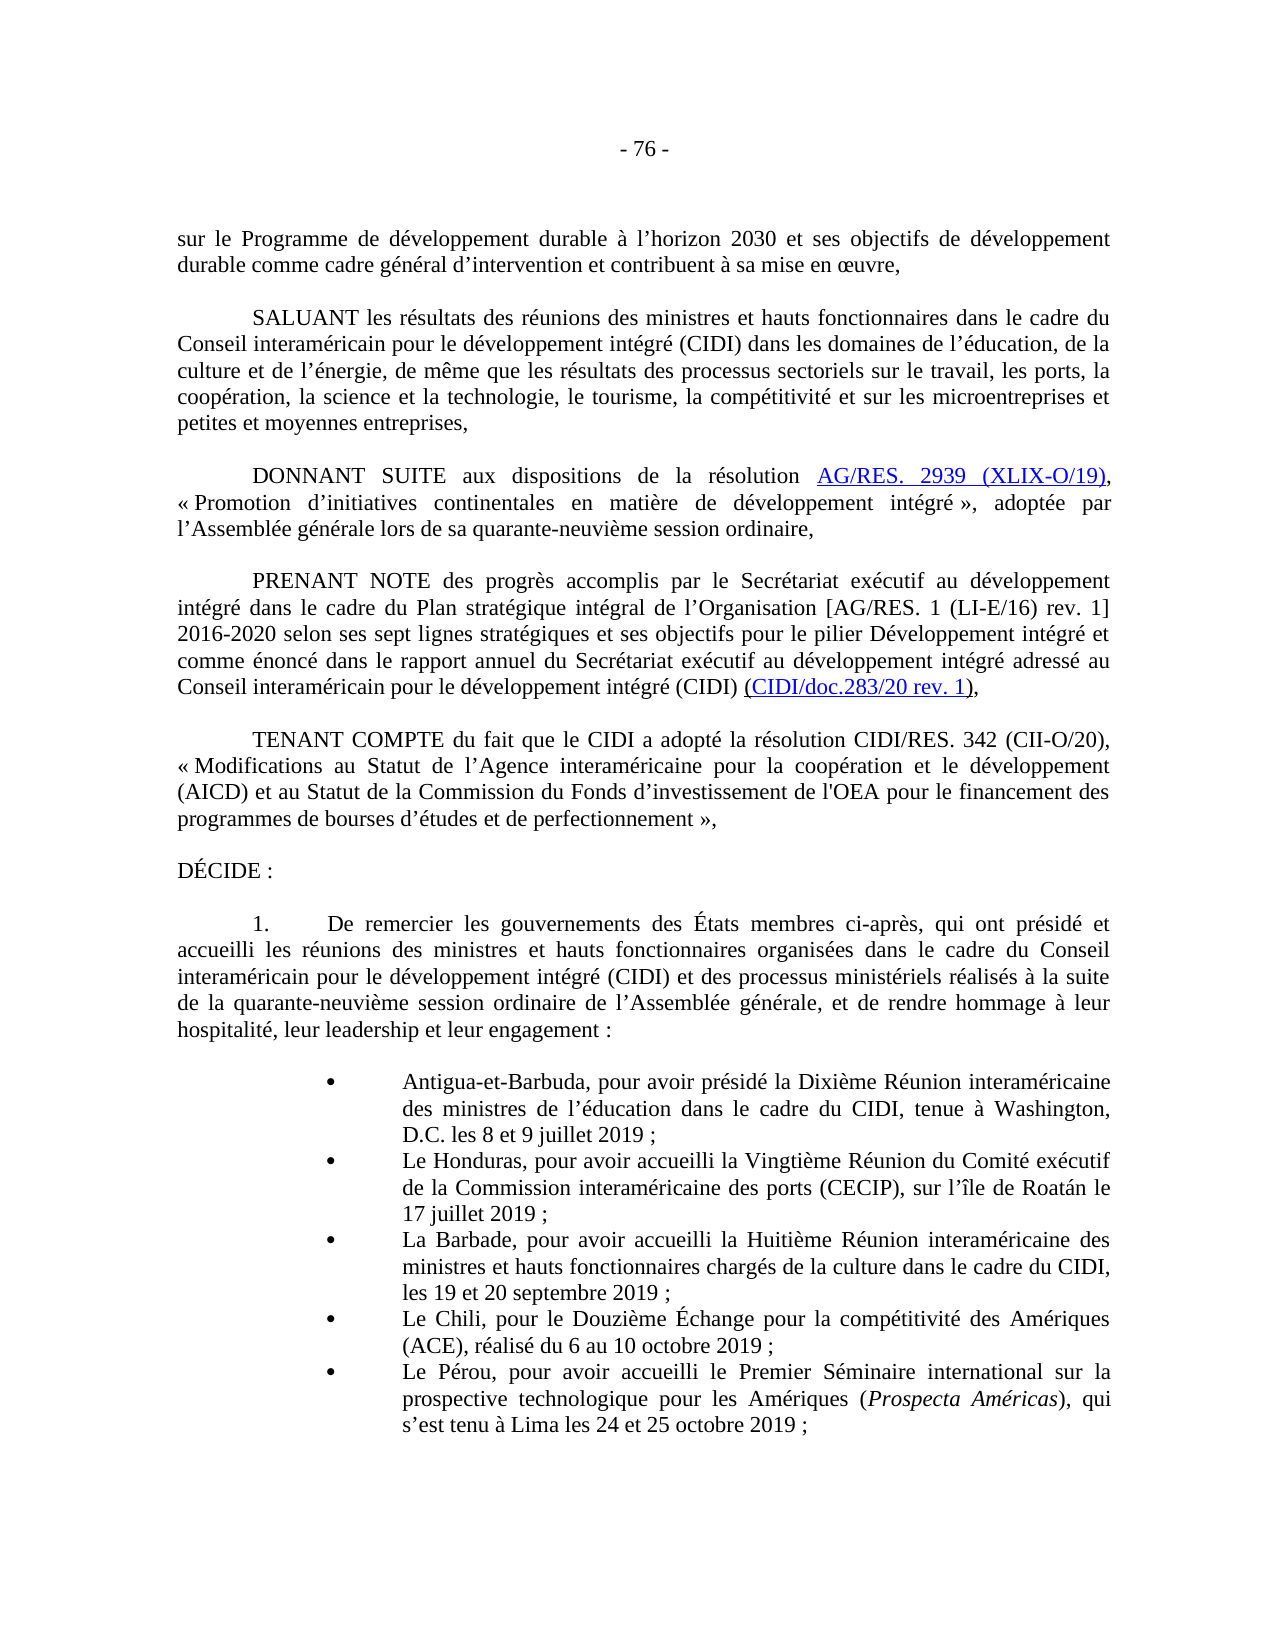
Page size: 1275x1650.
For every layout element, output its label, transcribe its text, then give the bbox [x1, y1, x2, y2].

list Antigua-et-Barbuda, pour avoir présidé la Dixième Réunion interaméricaine des ministres de l’éducation dans le cadre du CIDI, tenue à Washington, D.C. les 8 et 9 juillet 2019 ; [327, 1068, 1111, 1147]
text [177, 225, 1111, 278]
text SALUANT les résultats des réunions des ministres et hauts fonctionnaires dans le cadre du Conseil interaméricain pour le développement intégré (CIDI) dans les domaines de l’éducation, de la culture et de l’énergie, de même que les résultats des processus sectoriels sur le travail, les ports, la coopération, la science et la technologie, le tourisme, la compétitivité et sur les microentreprises et petites et moyennes entreprises, [177, 304, 1111, 436]
list Le Chili, pour le Douzième Échange pour la compétitivité des Amériques (ACE), réalisé du 6 au 10 octobre 2019 ; [327, 1306, 1111, 1358]
list Le Pérou, pour avoir accueilli le Premier Séminaire international sur la prospective technologique pour les Amériques (Prospecta Américas), qui s’est tenu à Lima les 24 et 25 octobre 2019 ; [327, 1358, 1111, 1437]
list La Barbade, pour avoir accueilli la Huitième Réunion interaméricaine des ministres et hauts fonctionnaires chargés de la culture dans le cadre du CIDI, les 19 et 20 septembre 2019 ; [327, 1226, 1111, 1306]
list Le Honduras, pour avoir accueilli la Vingtième Réunion du Comité exécutif de la Commission interaméricaine des ports (CECIP), sur l’île de Roatán le 17 juillet 2019 ; [327, 1147, 1111, 1226]
text DONNANT SUITE aux dispositions de la résolution AG/RES. 2939 (XLIX-O/19), « Promotion d’initiatives continentales en matière de développement intégré », adoptée par l’Assemblée générale lors de sa quarante-neuvième session ordinaire, [177, 462, 1111, 541]
text 1. De remercier les gouvernements des États membres ci-après, qui ont présidé et accueilli les réunions des ministres et hauts fonctionnaires organisées dans le cadre du Conseil interaméricain pour le développement intégré (CIDI) et des processus ministériels réalisés à la suite de la quarante-neuvième session ordinaire de l’Assemblée générale, et de rendre hommage à leur hospitalité, leur leadership et leur engagement : [177, 910, 1111, 1042]
text TENANT COMPTE du fait que le CIDI a adopté la résolution CIDI/RES. 342 (CII-O/20), « Modifications au Statut de l’Agence interaméricaine pour la coopération et le développement (AICD) et au Statut de la Commission du Fonds d’investissement de l'OEA pour le financement des programmes de bourses d’études et de perfectionnement », [177, 726, 1111, 831]
text PRENANT NOTE des progrès accomplis par le Secrétariat exécutif au développement intégré dans le cadre du Plan stratégique intégral de l’Organisation [AG/RES. 1 (LI-E/16) rev. 1] 2016-2020 selon ses sept lignes stratégiques et ses objectifs pour le pilier Développement intégré et comme énoncé dans le rapport annuel du Secrétariat exécutif au développement intégré adressé au Conseil interaméricain pour le développement intégré (CIDI) (CIDI/doc.283/20 rev. 1), [177, 568, 1111, 699]
text DÉCIDE : [177, 857, 1111, 884]
